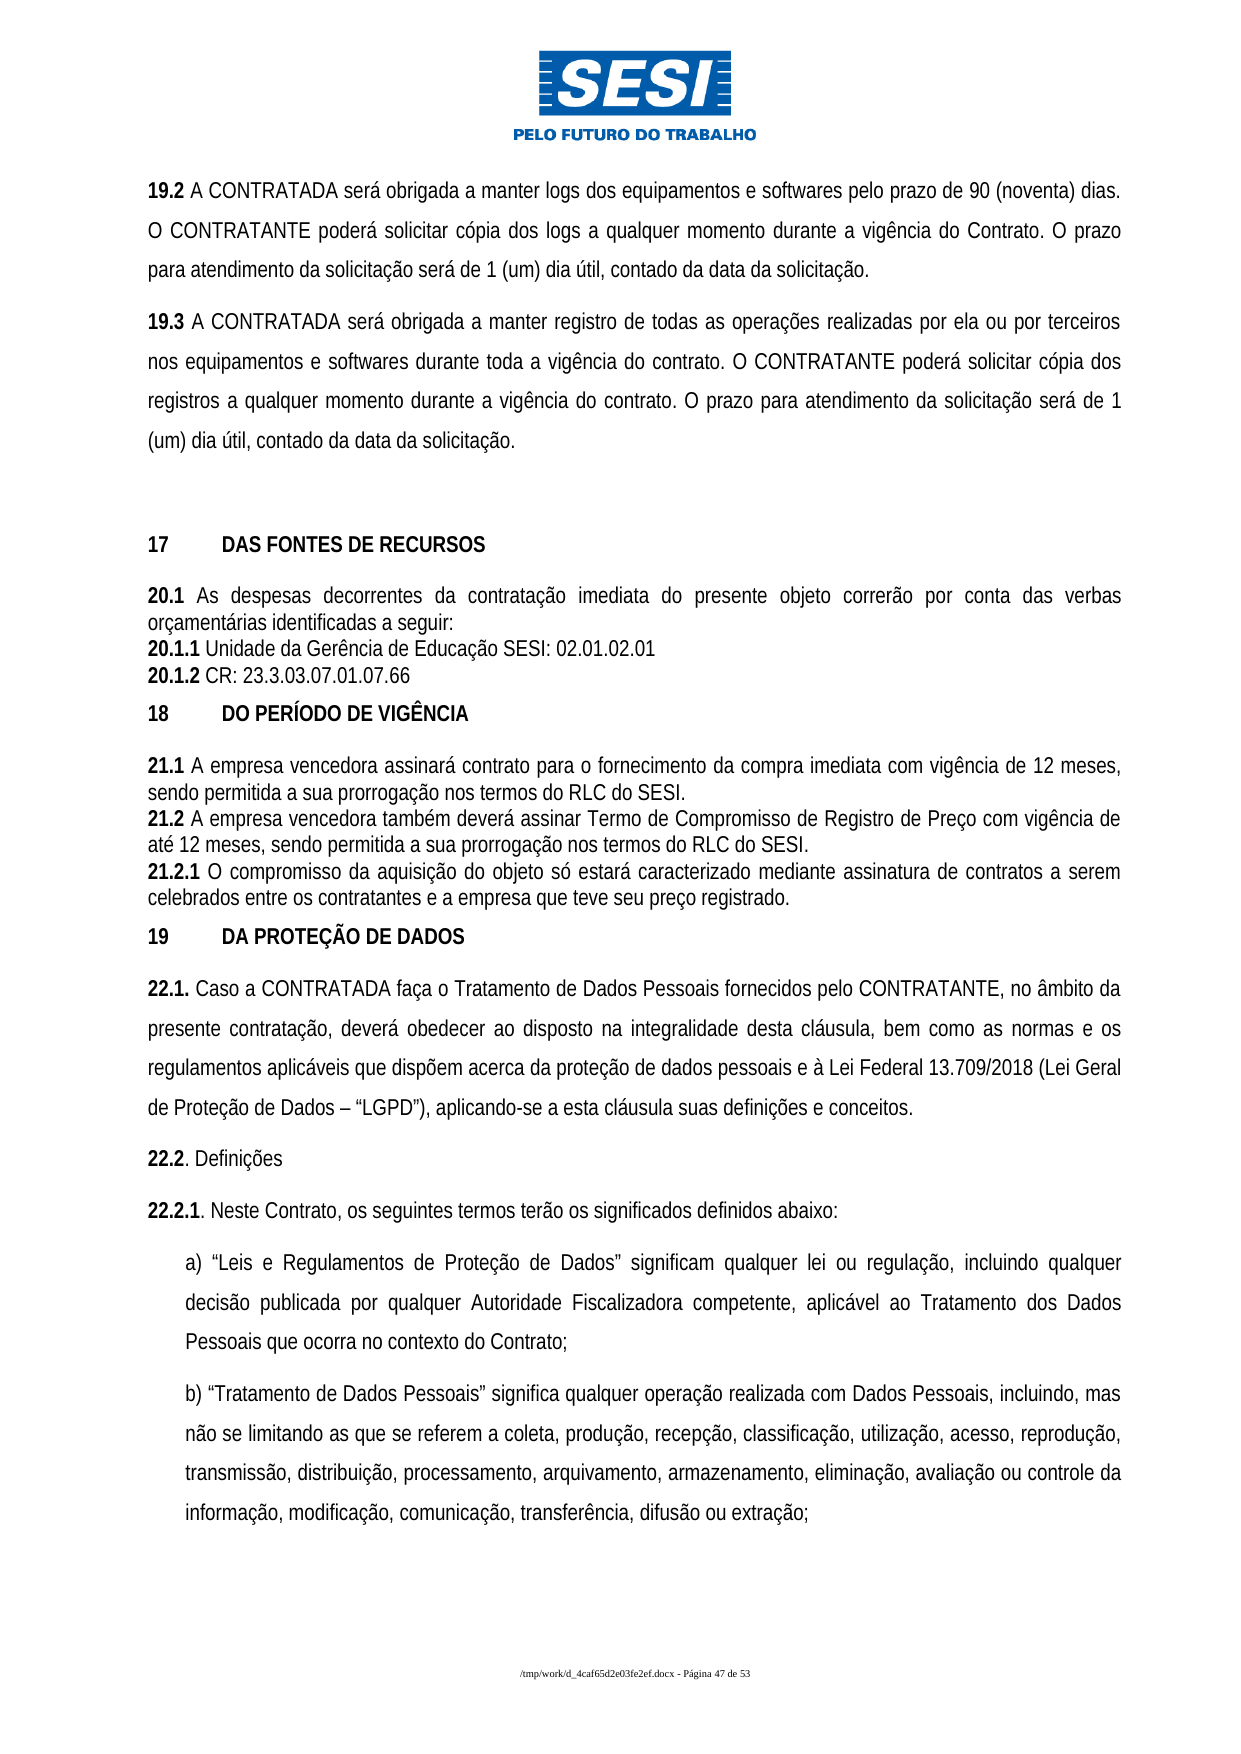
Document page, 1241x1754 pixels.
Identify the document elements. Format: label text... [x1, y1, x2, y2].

subtitle DA PROTEÇÃO DE DADOS [148, 923, 1122, 949]
text 19.3 A CONTRATADA será obrigada a manter registro de todas as operações realizadas por ela ou por terceiros nos equipamentos e softwares durante toda a vigência do contrato. O CONTRATANTE poderá solicitar cópia dos registros a qualquer momento durante a vigência do contrato. O prazo para atendimento da solicitação será de 1 (um) dia útil, contado da data da solicitação. [148, 308, 1122, 453]
text 20.1.2 CR: 23.3.03.07.01.07.66 [148, 662, 1122, 688]
text 21.2.1 O compromisso da aquisição do objeto só estará caracterizado mediante assinatura de contratos a serem celebrados entre os contratantes e a empresa que teve seu preço registrado. [148, 858, 1122, 911]
text 19.2 A CONTRATADA será obrigada a manter logs dos equipamentos e softwares pelo prazo de 90 (noventa) dias. O CONTRATANTE poderá solicitar cópia dos logs a qualquer momento durante a vigência do Contrato. O prazo para atendimento da solicitação será de 1 (um) dia útil, contado da data da solicitação. [148, 177, 1122, 282]
subtitle DO PERÍODO DE VIGÊNCIA [148, 700, 1122, 727]
text 20.1.1 Unidade da Gerência de Educação SESI: 02.01.02.01 [148, 635, 1122, 662]
text 21.2 A empresa vencedora também deverá assinar Termo de Compromisso de Registro de Preço com vigência de até 12 meses, sendo permitida a sua prorrogação nos termos do RLC do SESI. [148, 805, 1122, 858]
subtitle DAS FONTES DE RECURSOS [148, 531, 1122, 557]
picture [492, 35, 778, 148]
text 22.2.1. Neste Contrato, os seguintes termos terão os significados definidos abaixo: [148, 1197, 1122, 1224]
text 22.1. Caso a CONTRATADA faça o Tratamento de Dados Pessoais fornecidos pelo CONTRATANTE, no âmbito da presente contratação, deverá obedecer ao disposto na integralidade desta cláusula, bem como as normas e os regulamentos aplicáveis que dispõem acerca da proteção de dados pessoais e à Lei Federal 13.709/2018 (Lei Geral de Proteção de Dados – “LGPD”), aplicando-se a esta cláusula suas definições e conceitos. [148, 975, 1122, 1120]
text a) “Leis e Regulamentos de Proteção de Dados” significam qualquer lei ou regulação, incluindo qualquer decisão publicada por qualquer Autoridade Fiscalizadora competente, aplicável ao Tratamento dos Dados Pessoais que ocorra no contexto do Contrato; [185, 1249, 1122, 1355]
text b) “Tratamento de Dados Pessoais” significa qualquer operação realizada com Dados Pessoais, incluindo, mas não se limitando as que se referem a coleta, produção, recepção, classificação, utilização, acesso, reprodução, transmissão, distribuição, processamento, arquivamento, armazenamento, eliminação, avaliação ou controle da informação, modificação, comunicação, transferência, difusão ou extração; [185, 1380, 1122, 1525]
text 22.2. Definições [148, 1145, 1122, 1172]
text 21.1 A empresa vencedora assinará contrato para o fornecimento da compra imediata com vigência de 12 meses, sendo permitida a sua prorrogação nos termos do RLC do SESI. [148, 752, 1122, 805]
text 20.1 As despesas decorrentes da contratação imediata do presente objeto correrão por conta das verbas orçamentárias identificadas a seguir: [148, 582, 1122, 635]
